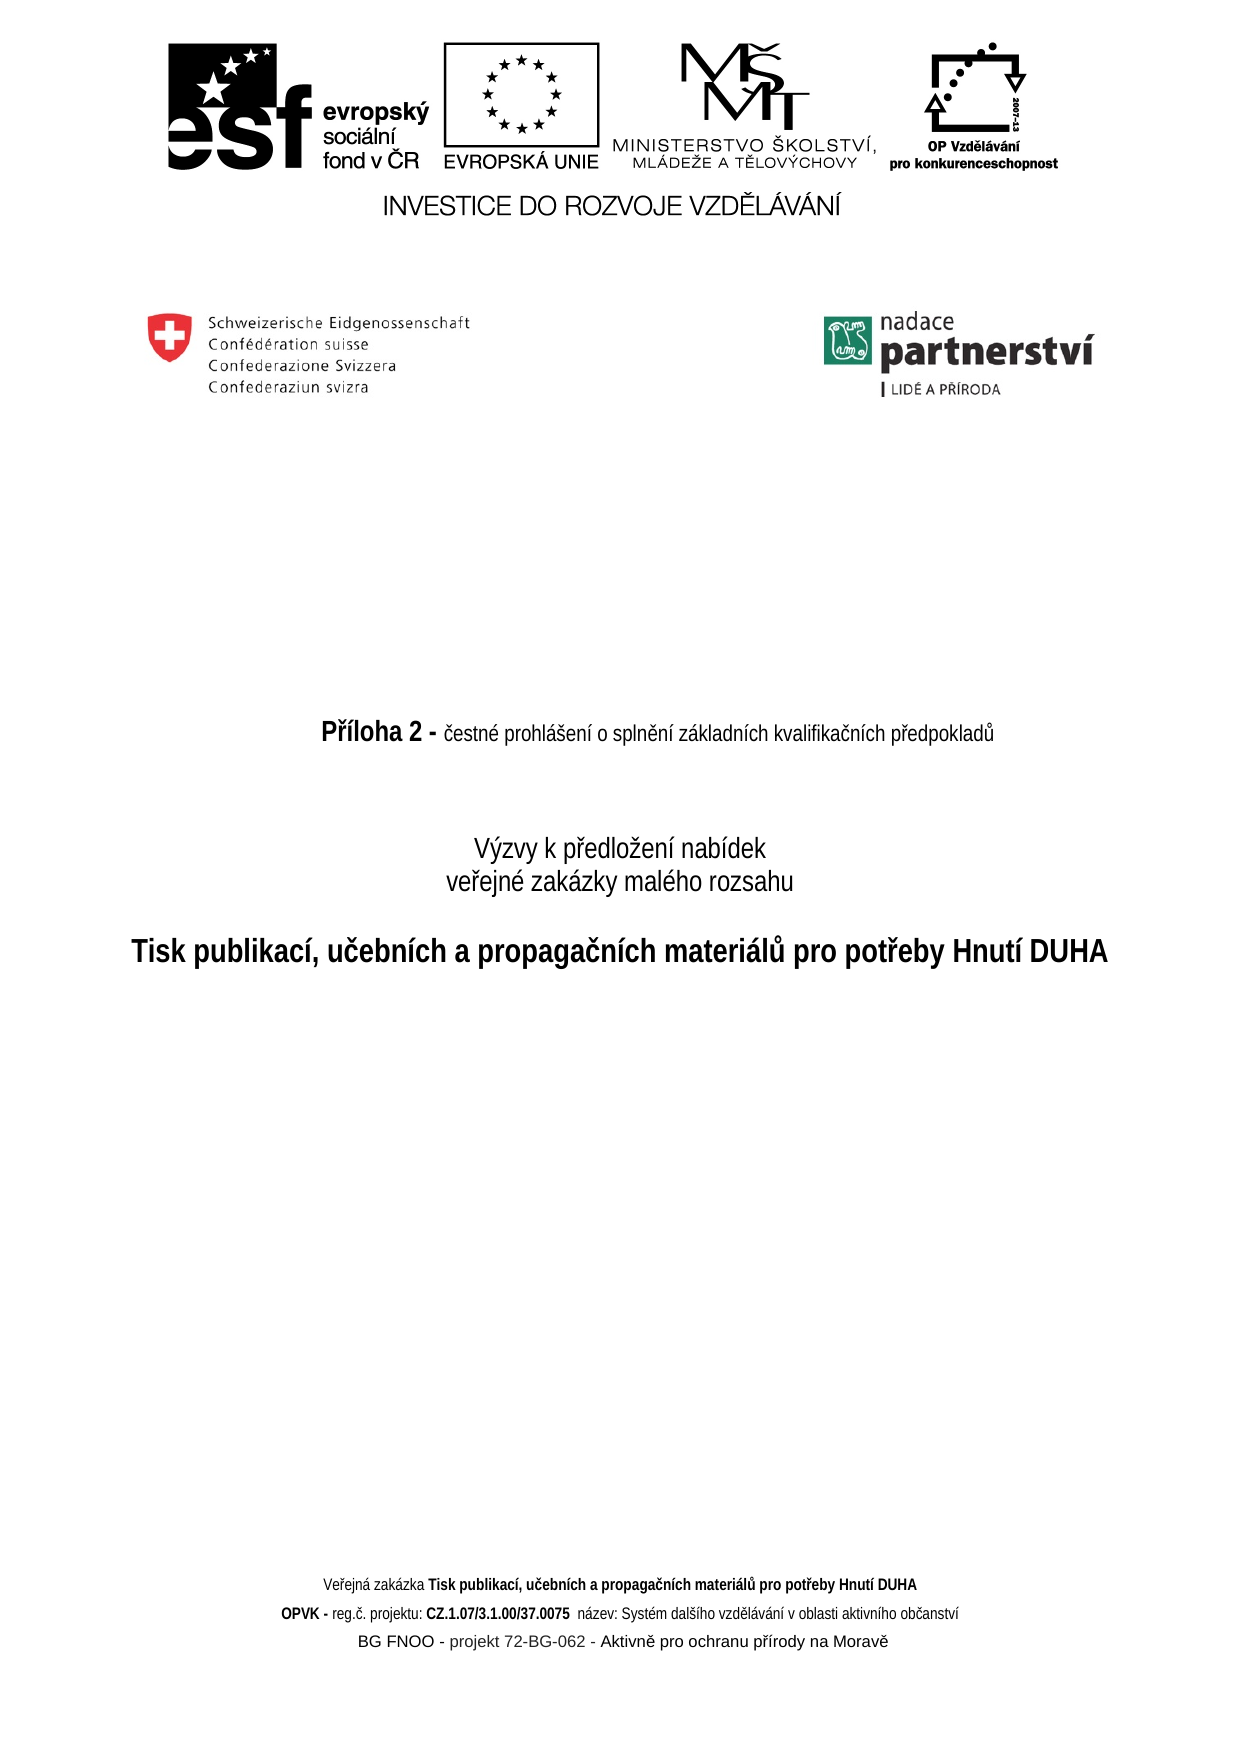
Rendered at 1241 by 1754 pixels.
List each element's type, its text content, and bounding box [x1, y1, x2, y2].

picture [0, 3, 1217, 444]
text Tisk publikací, učebních a propagačních materiálů pro potřeby Hnutí DUHA [118, 931, 1122, 969]
text veřejné zakázky malého rozsahu [118, 864, 1122, 898]
text Příloha 2 - čestné prohlášení o splnění základních kvalifikačních předpokladů [193, 714, 1122, 747]
text Výzvy k předložení nabídek [118, 831, 1122, 864]
